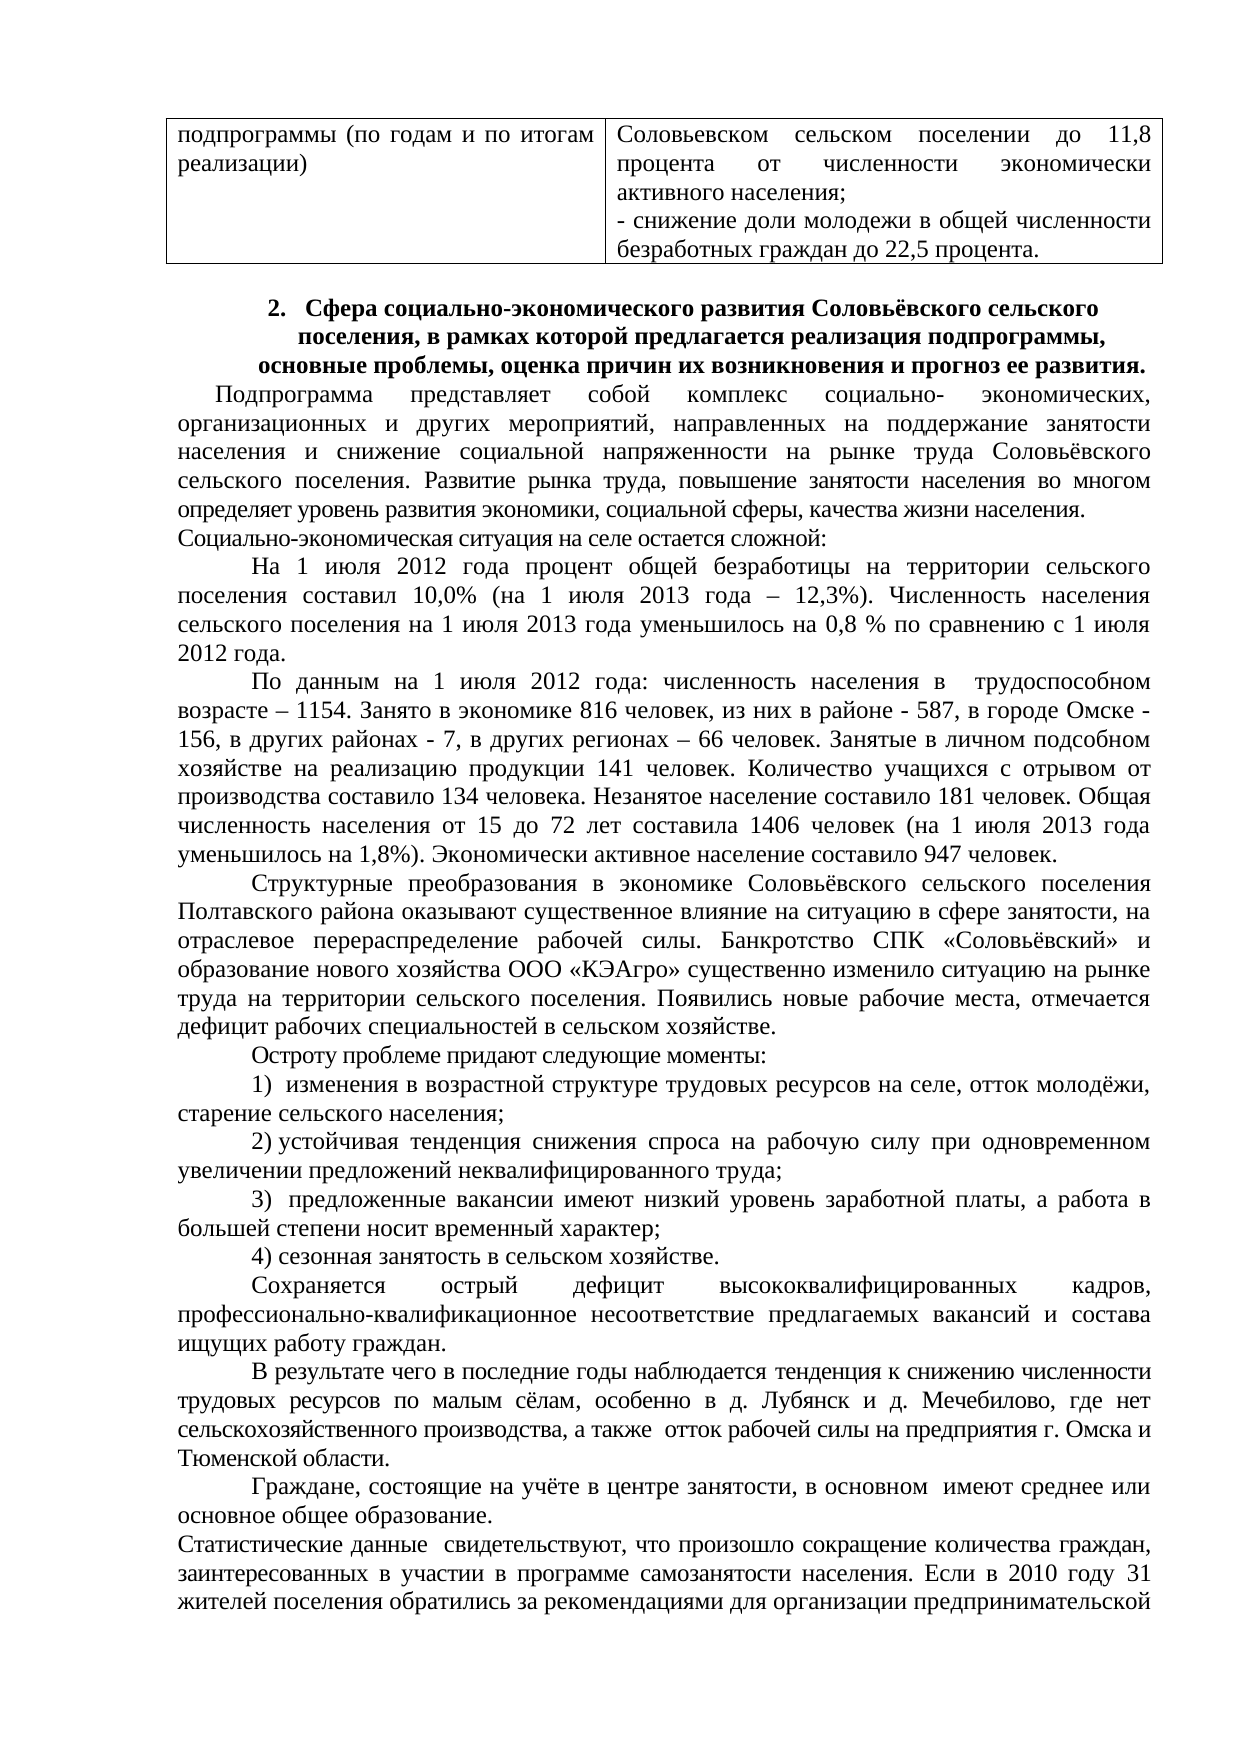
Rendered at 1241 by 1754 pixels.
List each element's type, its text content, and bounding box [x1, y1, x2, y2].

title По данным на 1 июля 2012 года: численность населения в трудоспособном возрасте – 1154. Занято в экономике 816 человек, из них в районе - 587, в городе Омске - 156, в других районах - 7, в других регионах – 66 человек. Занятые в личном подсобном хозяйстве на реализацию продукции 141 человек. Количество учащихся с отрывом от производства составило 134 человека. Незанятое население составило 181 человек. Общая численность населения от 15 до 72 лет составила 1406 человек (на 1 июля 2013 года уменьшилось на 1,8%). Экономически активное население составило 947 человек. [177, 666, 1152, 868]
title Социально-экономическая ситуация на селе остается сложной: [177, 523, 1152, 551]
title Структурные преобразования в экономике Соловьёвского сельского поселения Полтавского района оказывают существенное влияние на ситуацию в сфере занятости, на отраслевое перераспределение рабочей силы. Банкротство СПК «Соловьёвский» и образование нового хозяйства ООО «КЭАгро» существенно изменило ситуацию на рынке труда на территории сельского поселения. Появились новые рабочие места, отмечается дефицит рабочих специальностей в сельском хозяйстве. [177, 868, 1152, 1040]
title 1) изменения в возрастной структуре трудовых ресурсов на селе, отток молодёжи, старение сельского населения; [177, 1069, 1152, 1126]
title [177, 1529, 1152, 1615]
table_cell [606, 119, 1162, 263]
title В результате чего в последние годы наблюдается тенденция к снижению численности трудовых ресурсов по малым сёлам, особенно в д. Лубянск и д. Мечебилово, где нет сельскохозяйственного производства, а также отток рабочей силы на предприятия г. Омска и Тюменской области. [177, 1356, 1152, 1471]
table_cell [167, 119, 605, 263]
title Сохраняется острый дефицит высококвалифицированных кадров, профессионально-квалификационное несоответствие предлагаемых вакансий и состава ищущих работу граждан. [177, 1270, 1152, 1356]
title Граждане, состоящие на учёте в центре занятости, в основном имеют среднее или основное общее образование. [177, 1471, 1152, 1529]
title Остроту проблеме придают следующие моменты: [177, 1040, 1152, 1069]
title 2) устойчивая тенденция снижения спроса на рабочую силу при одновременном увеличении предложений неквалифицированного труда; [177, 1126, 1152, 1184]
title Подпрограмма представляет собой комплекс социально- экономических, организационных и других мероприятий, направленных на поддержание занятости населения и снижение социальной напряженности на рынке труда Соловьёвского сельского поселения. Развитие рынка труда, повышение занятости населения во многом определяет уровень развития экономики, социальной сферы, качества жизни населения. [177, 379, 1152, 523]
title 4) сезонная занятость в сельском хозяйстве. [177, 1241, 1152, 1270]
title Сфера социально-экономического развития Соловьёвского сельского поселения, в рамках которой предлагается реализация подпрограммы, основные проблемы, оценка причин их возникновения и прогноз ее развития. [215, 293, 1152, 379]
title 3) предложенные вакансии имеют низкий уровень заработной платы, а работа в большей степени носит временный характер; [177, 1184, 1152, 1241]
title На 1 июля 2012 года процент общей безработицы на территории сельского поселения составил 10,0% (на 1 июля 2013 года – 12,3%). Численность населения сельского поселения на 1 июля 2013 года уменьшилось на 0,8 % по сравнению с 1 июля 2012 года. [177, 551, 1152, 666]
